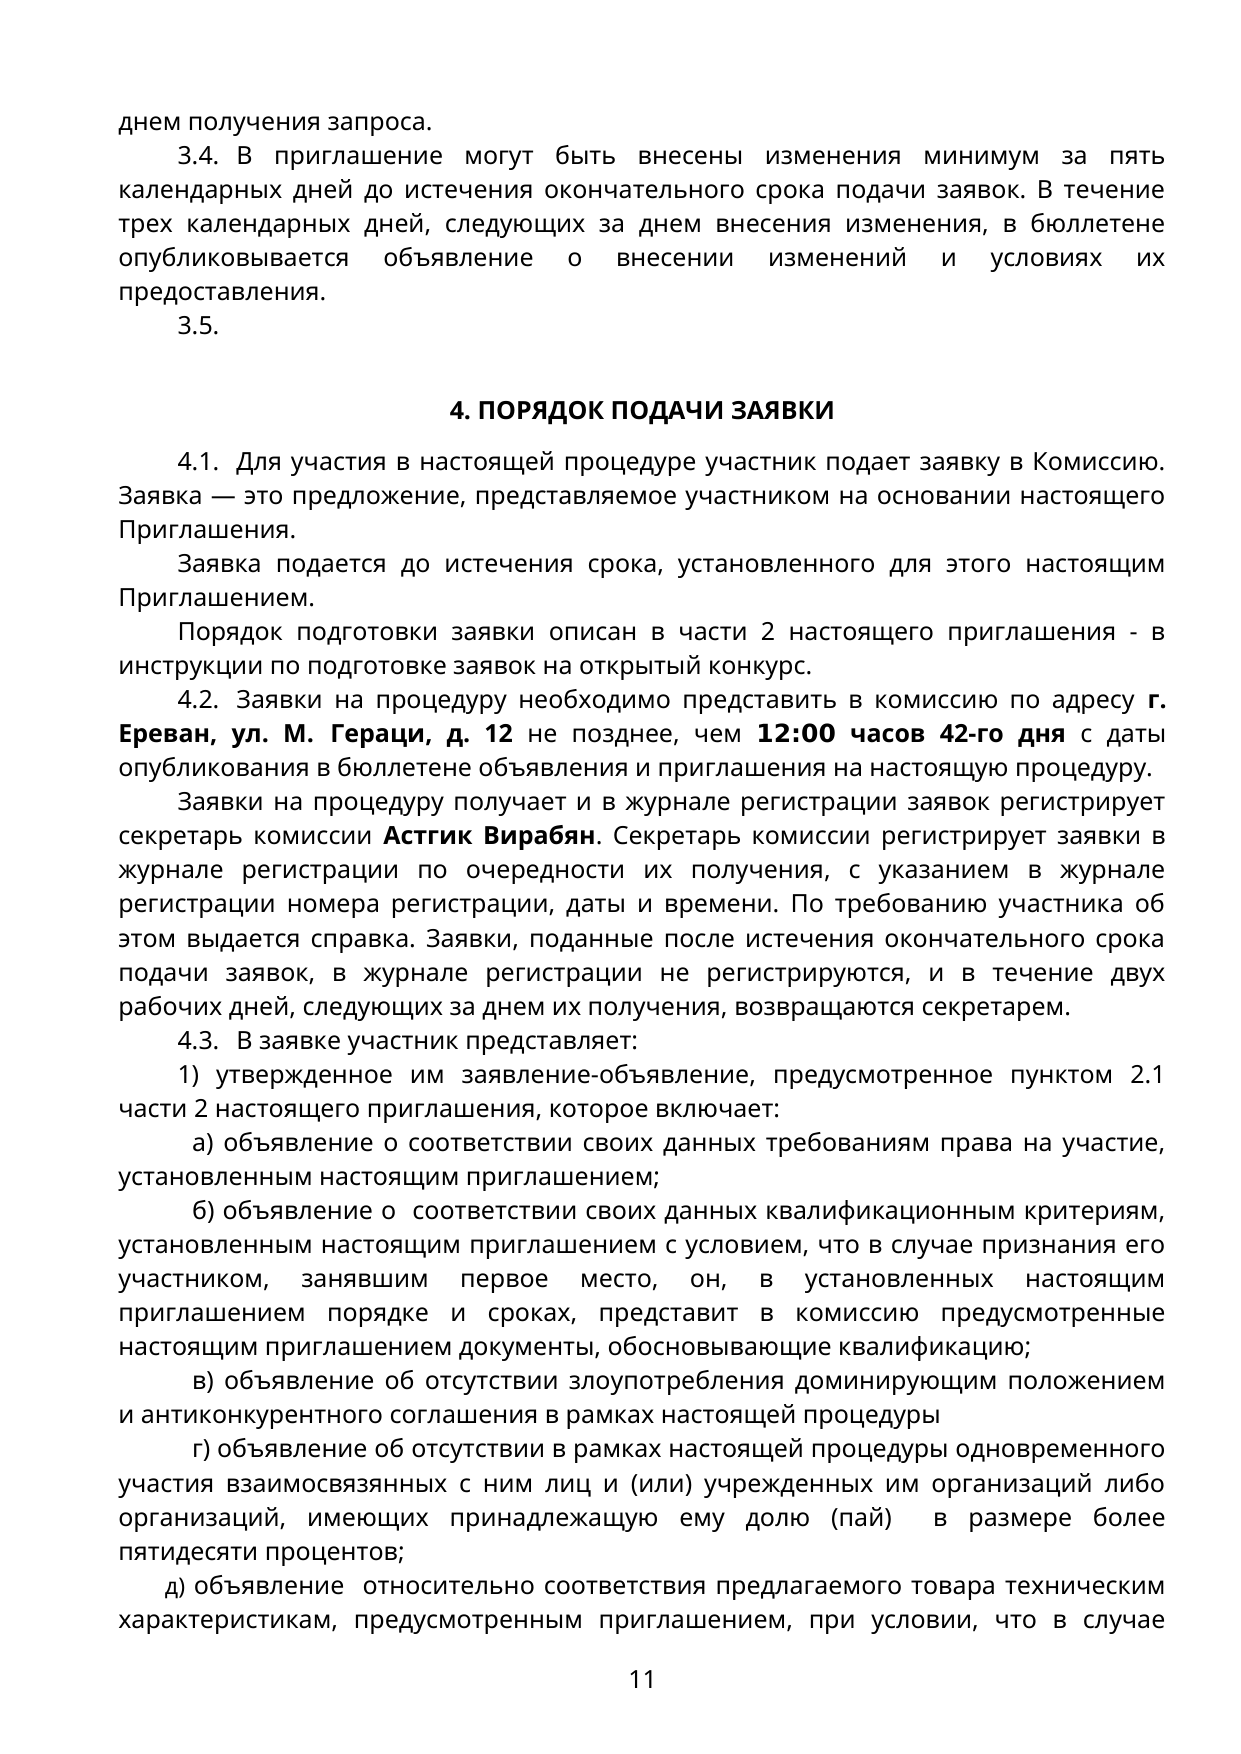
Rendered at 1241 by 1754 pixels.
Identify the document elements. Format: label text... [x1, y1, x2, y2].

text Заявка подается до истечения срока, установленного для этого настоящим Приглашением. [118, 546, 1167, 614]
text 4.3. В заявке участник представляет: [118, 1022, 1167, 1056]
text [118, 1567, 1167, 1636]
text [118, 103, 1167, 137]
text г) объявление об отсутствии в рамках настоящей процедуры одновременного участия взаимосвязянных с ним лиц и (или) учрежденных им организаций либо организаций, имеющих принадлежащую ему долю (пай) в размере более пятидесяти процентов; [118, 1431, 1167, 1567]
text Заявки на процедуру получает и в журнале регистрации заявок регистрирует секретарь комиссии Астгик Вирабян. Секретарь комиссии регистрирует заявки в журнале регистрации по очередности их получения, с указанием в журнале регистрации номера регистрации, даты и времени. По требованию участника об этом выдается справка. Заявки, поданные после истечения окончательного срока подачи заявок, в журнале регистрации не регистрируются, и в течение двух рабочих дней, следующих за днем их получения, возвращаются секретарем. [118, 784, 1167, 1022]
text а) объявление о соответствии своих данных требованиям права на участие, установленным настоящим приглашением; [118, 1124, 1167, 1193]
text в) объявление об отсутствии злоупотребления доминирующим положением и антиконкурентного соглашения в рамках настоящей процедуры [118, 1363, 1167, 1431]
text 1) утвержденное им заявление-объявление, предусмотренное пунктом 2.1 части 2 настоящего приглашения, которое включает: [118, 1056, 1167, 1124]
text 3.4. В приглашение могут быть внесены изменения минимум за пять календарных дней до истечения окончательного срока подачи заявок. В течение трех календарных дней, следующих за днем внесения изменения, в бюллетене опубликовывается объявление о внесении изменений и условиях их предоставления. [118, 137, 1167, 308]
text 4. ПОРЯДОК ПОДАЧИ ЗАЯВКИ [118, 393, 1167, 427]
text Порядок подготовки заявки описан в части 2 настоящего приглашения - в инструкции по подготовке заявок на открытый конкурс. [118, 614, 1167, 682]
text 4.2. Заявки на процедуру необходимо представить в комиссию по адресу г. Ереван, ул. М. Гераци, д. 12 не позднее, чем 12:00 часов 42-го дня с даты опубликования в бюллетене объявления и приглашения на настоящую процедуру. [118, 682, 1167, 784]
text 3.5. [118, 308, 1167, 342]
text 4.1. Для участия в настоящей процедуре участник подает заявку в Комиссию. Заявка — это предложение, представляемое участником на основании настоящего Приглашения. [118, 443, 1167, 546]
text б) объявление о соответствии своих данных квалификационным критериям, установленным настоящим приглашением с условием, что в случае признания его участником, занявшим первое место, он, в установленных настоящим приглашением порядке и сроках, представит в комиссию предусмотренные настоящим приглашением документы, обосновывающие квалификацию; [118, 1193, 1167, 1363]
